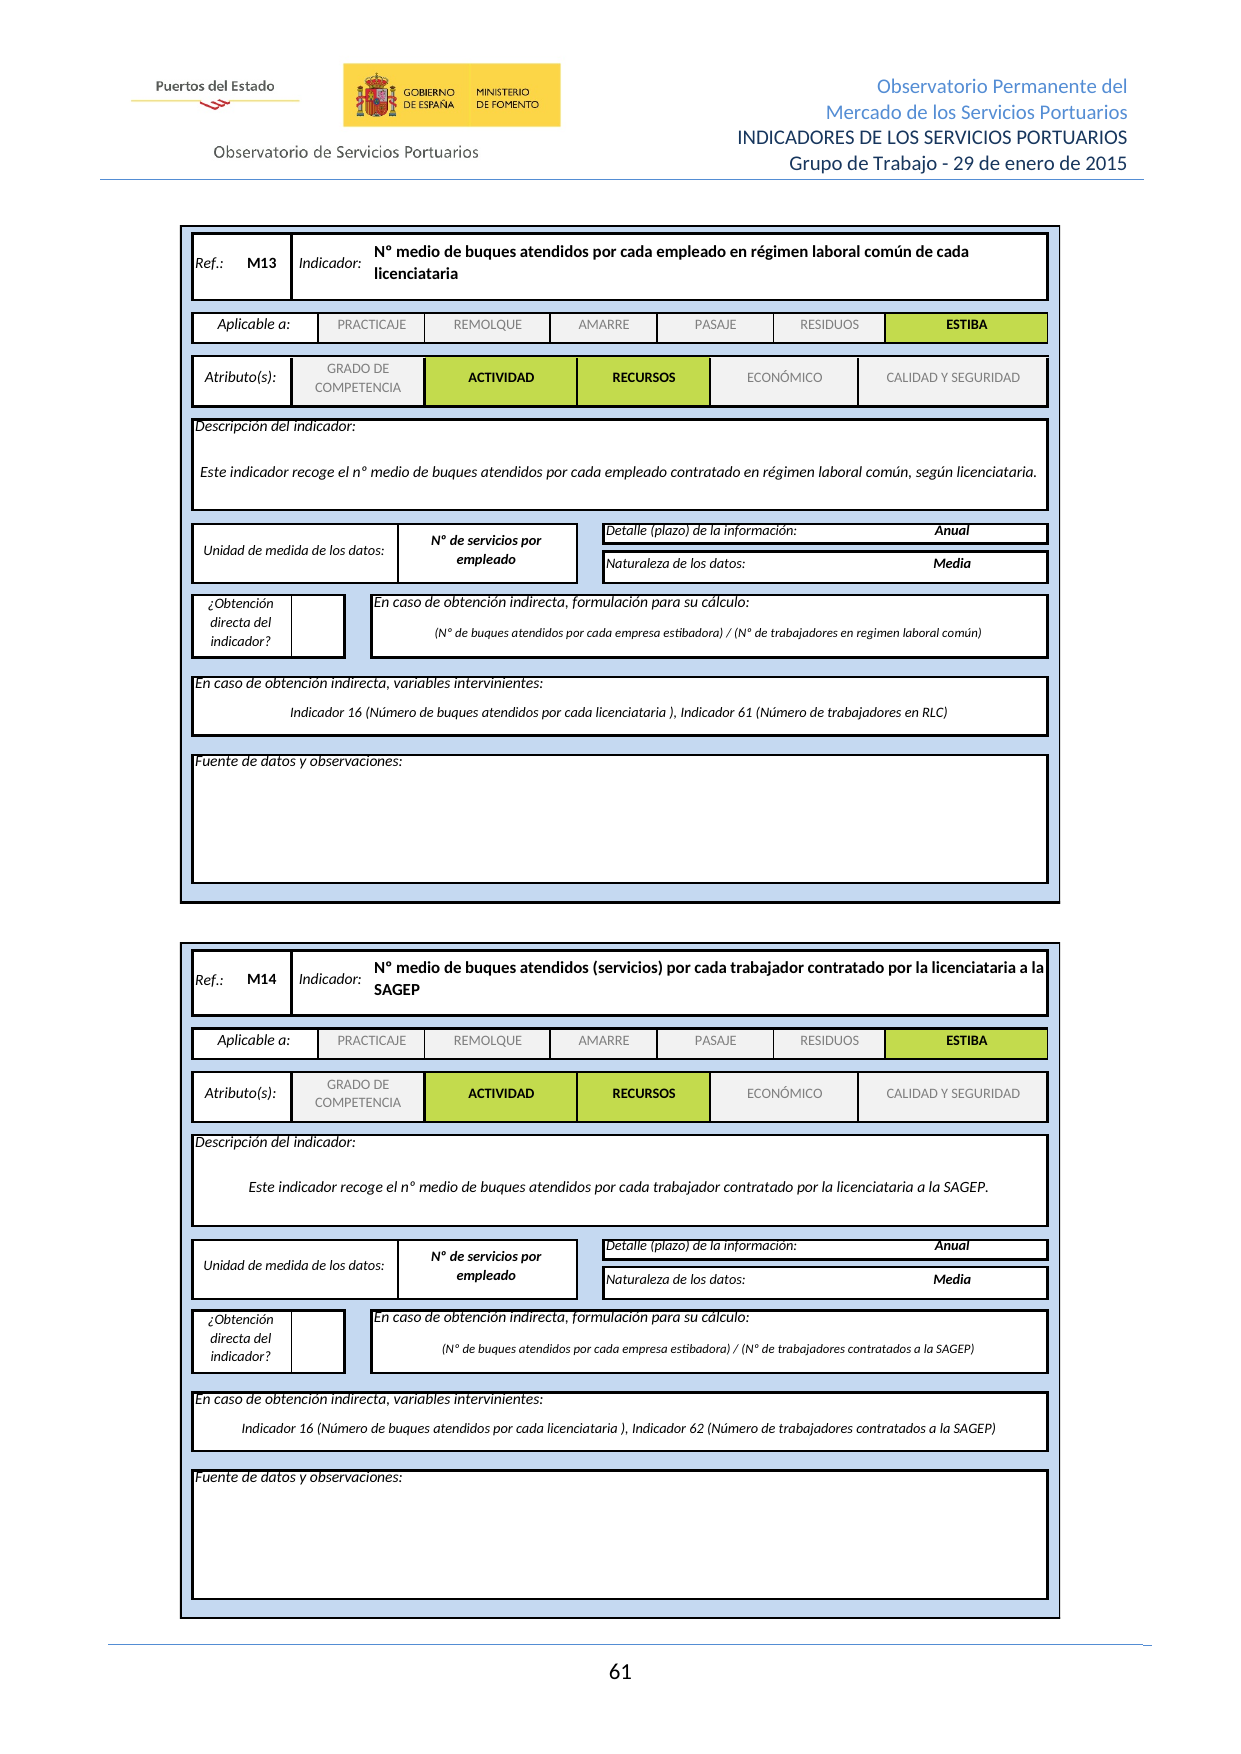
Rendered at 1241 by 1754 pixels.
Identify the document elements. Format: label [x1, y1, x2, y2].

picture [112, 46, 579, 164]
